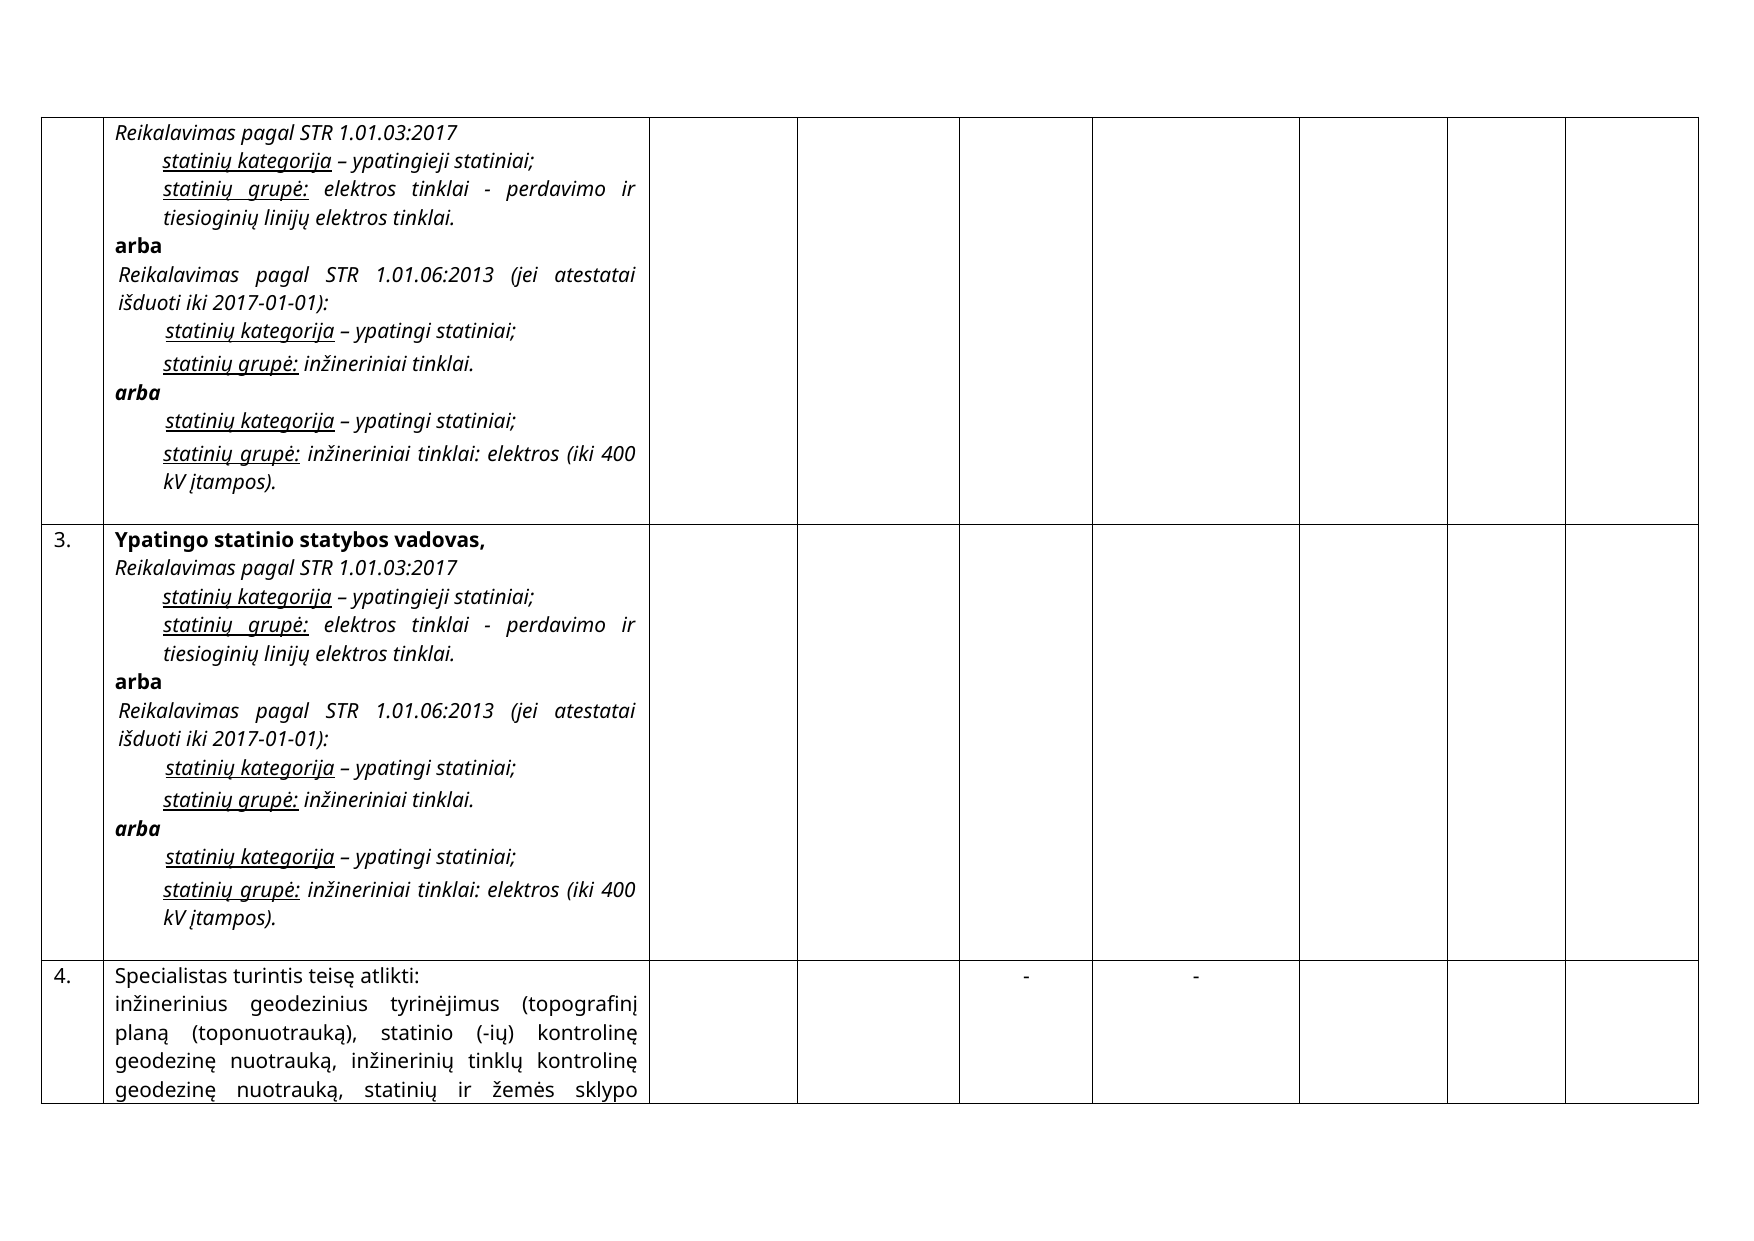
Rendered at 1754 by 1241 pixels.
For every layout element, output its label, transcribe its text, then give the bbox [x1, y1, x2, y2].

table_cell [1448, 118, 1565, 524]
table_cell [1448, 961, 1565, 1103]
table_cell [104, 961, 649, 1103]
table_cell _ [960, 118, 1092, 524]
table_cell Ypatingo statinio statybos vadovas, Reikalavimas pagal STR 1.01.03:2017 statinių kategorija – ypatingieji statiniai; statinių grupė: elektros tinklai - perdavimo ir tiesioginių linijų elektros tinklai. arba Reikalavimas pagal STR 1.01.06:2013 (jei atestatai išduoti iki 2017-01-01): statinių kategorija – ypatingi statiniai; statinių grupė: inžineriniai tinklai. arba statinių kategorija – ypatingi statiniai; statinių grupė: inžineriniai tinklai: elektros (iki 400 kV įtampos). [104, 525, 649, 960]
table_cell [650, 525, 797, 960]
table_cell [104, 118, 649, 524]
table_cell [1093, 525, 1299, 960]
table_cell [960, 525, 1092, 960]
table_cell [1566, 118, 1698, 524]
table_cell [798, 525, 959, 960]
table_cell [650, 118, 797, 524]
table_cell [798, 961, 959, 1103]
table_cell [1300, 525, 1447, 960]
table_cell [798, 118, 959, 524]
table_cell [1448, 525, 1565, 960]
table_cell [42, 961, 103, 1103]
table_cell [1566, 525, 1698, 960]
table_cell [1566, 961, 1698, 1103]
table_cell _ [1093, 118, 1299, 524]
table_cell [1300, 118, 1447, 524]
table_cell - [1093, 961, 1299, 1103]
table_cell [650, 961, 797, 1103]
table_cell [1300, 961, 1447, 1103]
table_cell [42, 118, 103, 524]
table_cell [42, 525, 103, 960]
table_cell - [960, 961, 1092, 1103]
